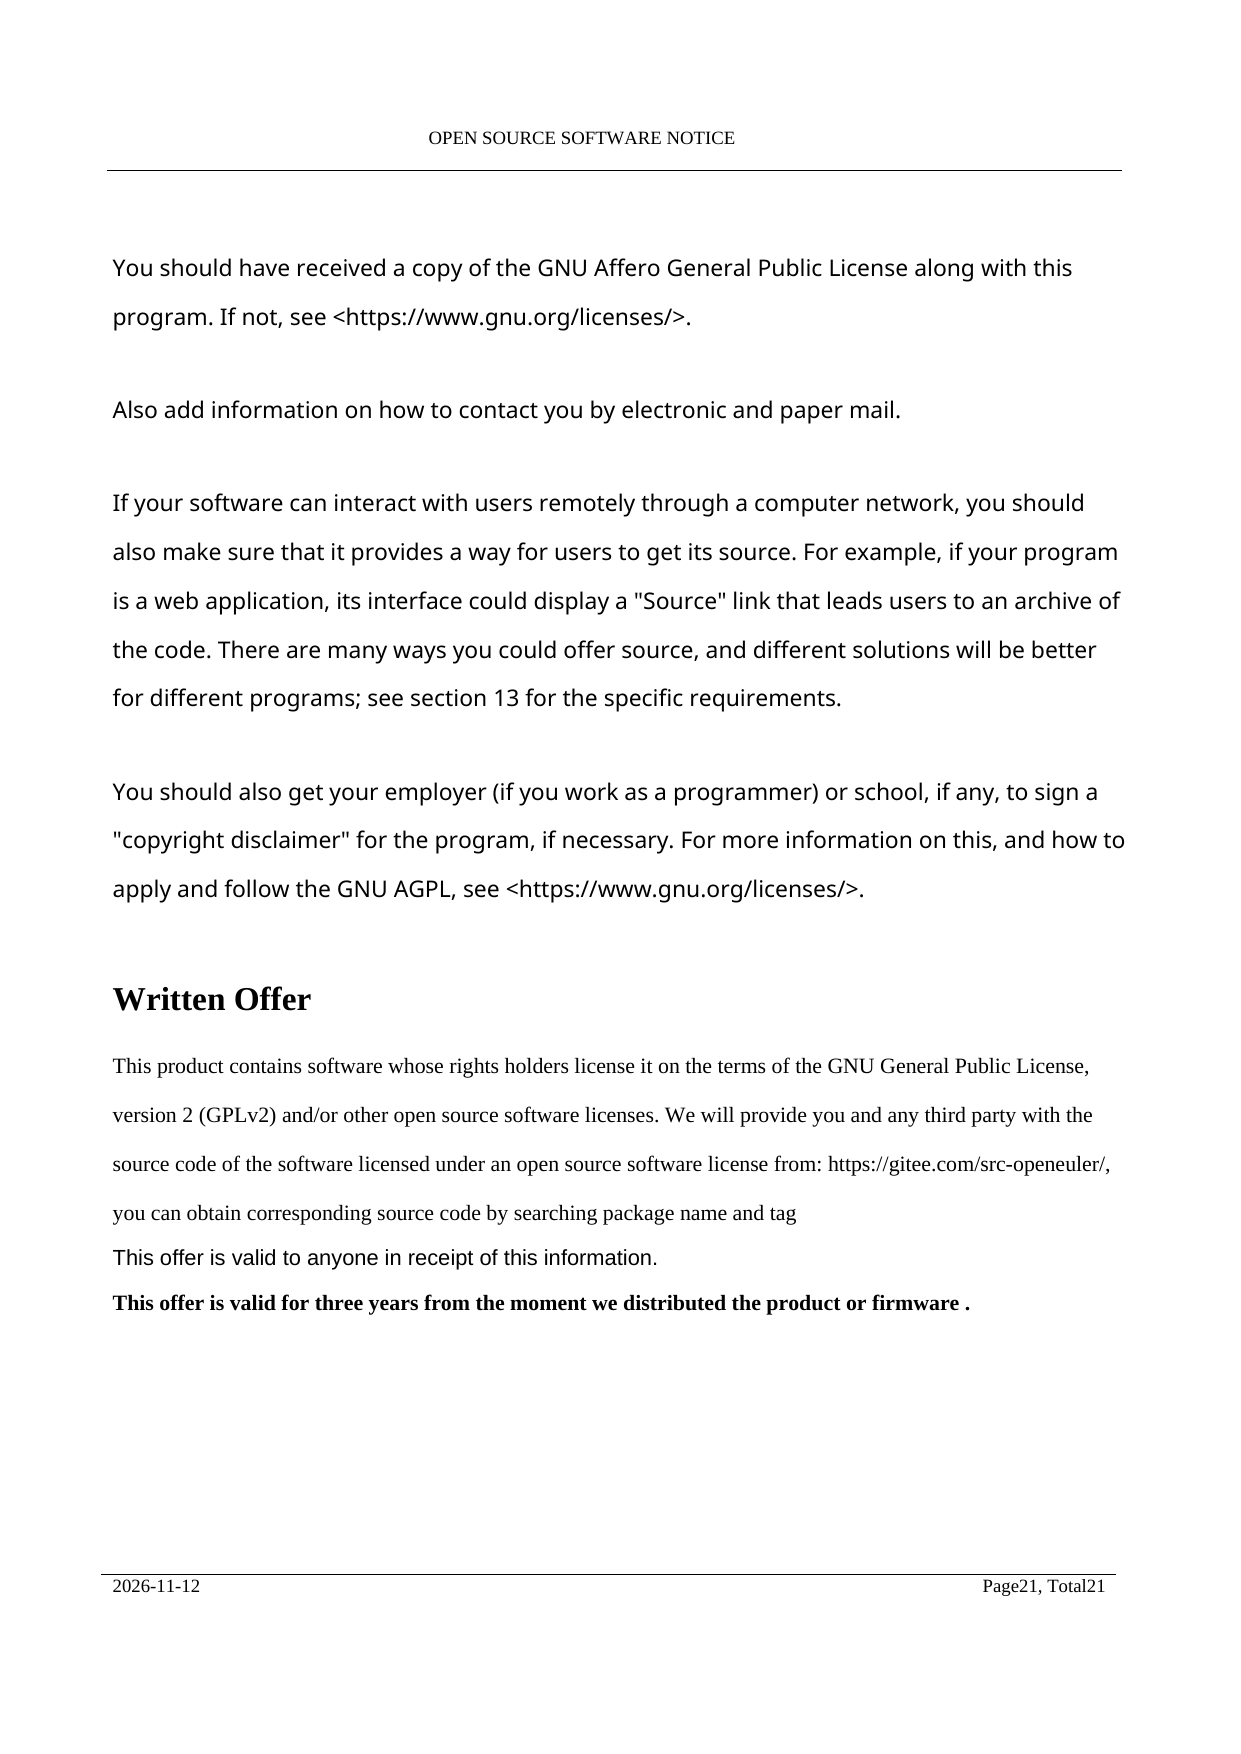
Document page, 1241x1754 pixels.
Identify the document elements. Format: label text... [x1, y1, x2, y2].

text This offer is valid to anyone in receipt of this information. [112, 1241, 1128, 1274]
text This product contains software whose rights holders license it on the terms of the GNU General Public License, version 2 (GPLv2) and/or other open source software licenses. We will provide you and any third party with the source code of the software licensed under an open source software license from: https://gitee.com/src-openeuler/, you can obtain corresponding source code by searching package name and tag [112, 1050, 1128, 1228]
text This offer is valid for three years from the moment we distributed the product or firmware . [112, 1286, 1128, 1319]
text Also add information on how to contact you by electronic and paper mail. [112, 393, 1128, 426]
text You should have received a copy of the GNU Affero General Public License along with this program. If not, see <https://www.gnu.org/licenses/>. [112, 251, 1128, 333]
text You should also get your employer (if you work as a programmer) or school, if any, to sign a "copyright disclaimer" for the program, if necessary. For more information on this, and how to apply and follow the GNU AGPL, see <https://www.gnu.org/licenses/>. [112, 775, 1128, 905]
text If your software can interact with users remotely through a computer network, you should also make sure that it provides a way for users to get its source. For example, if your program is a web application, its interface could display a "Source" link that leads users to an archive of the code. There are many ways you could offer source, and different solutions will be better for different programs; see section 13 for the specific requirements. [112, 487, 1128, 714]
text Written Offer [112, 966, 1128, 1031]
